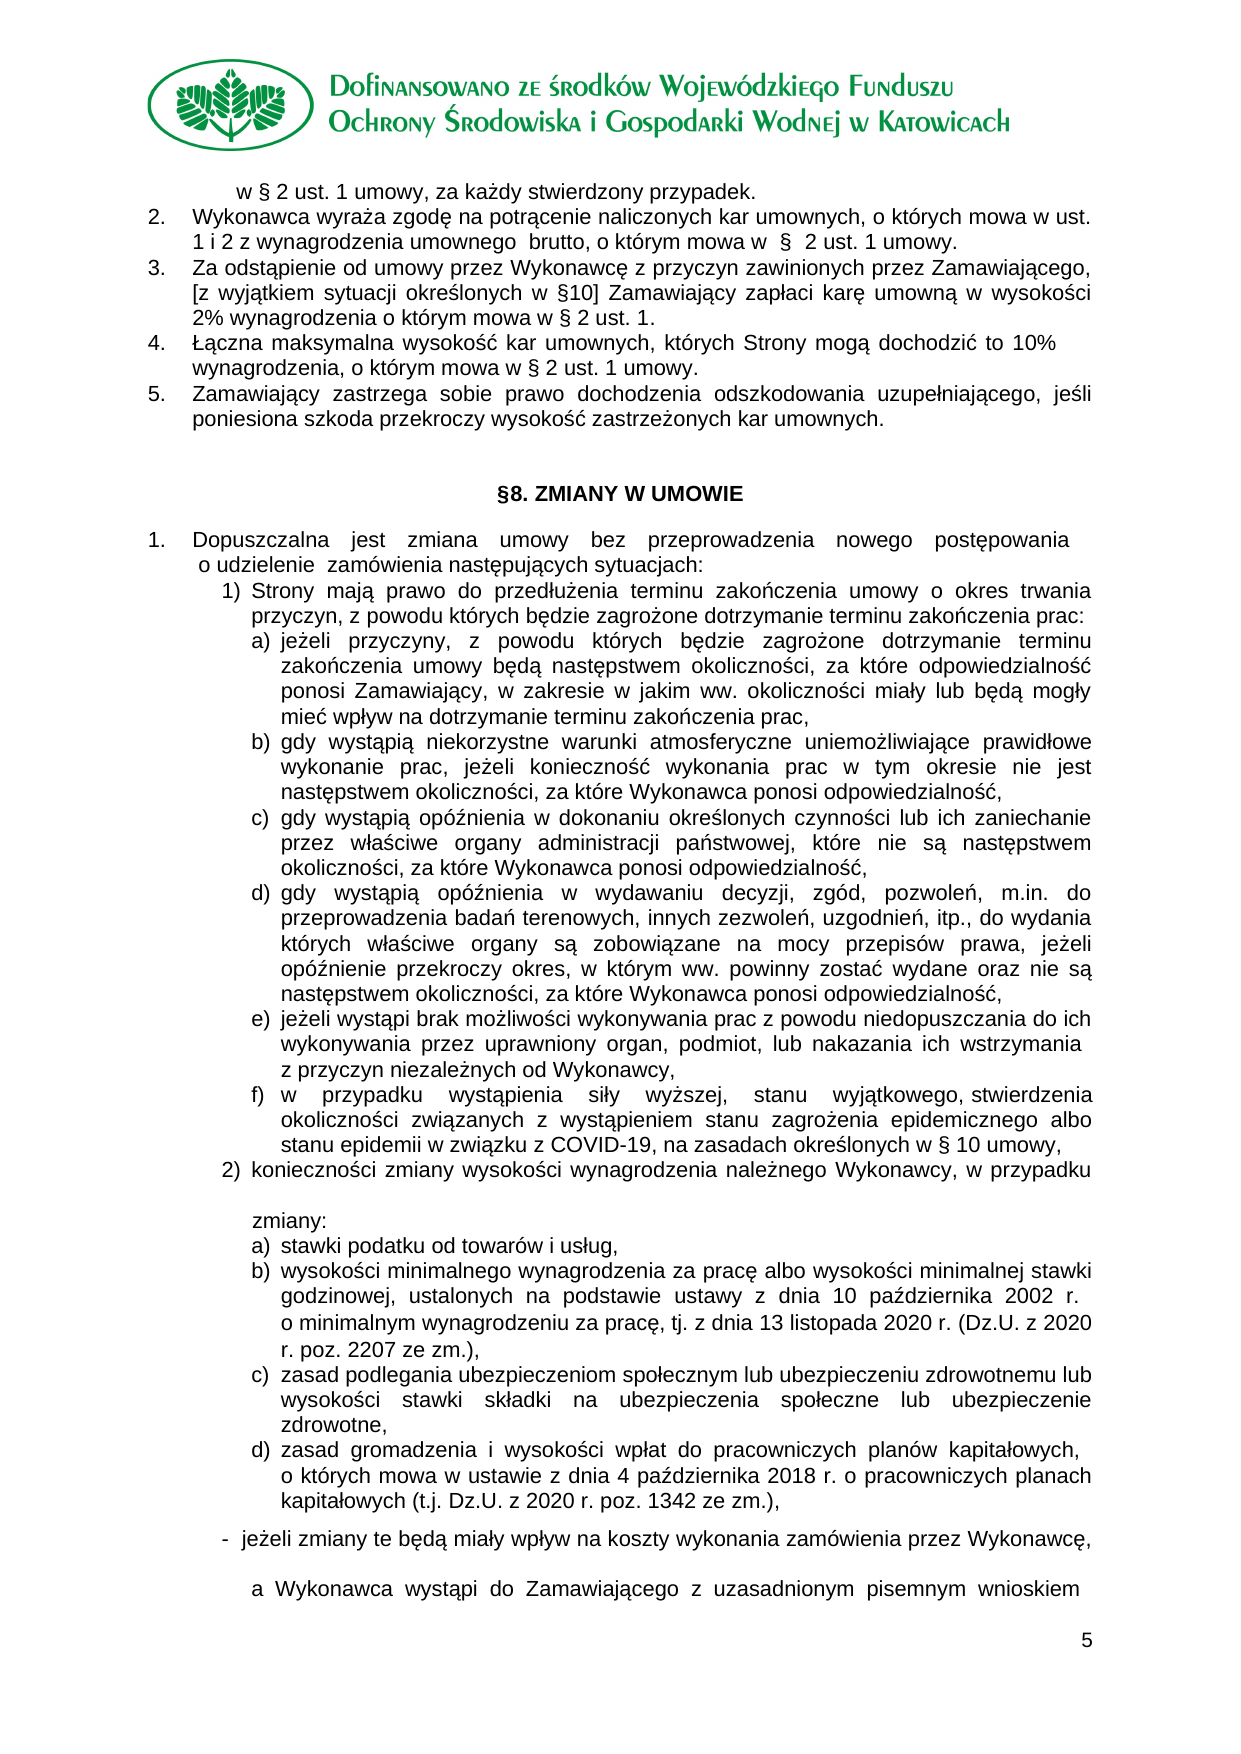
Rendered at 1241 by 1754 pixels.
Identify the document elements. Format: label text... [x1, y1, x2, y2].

list Za odstąpienie od umowy przez Wykonawcę z przyczyn zawinionych przez Zamawiającego, [z wyjątkiem sytuacji określonych w §10] Zamawiający zapłaci karę umowną w wysokości 2% wynagrodzenia o którym mowa w § 2 ust. 1. [148, 254, 1093, 330]
list wysokości minimalnego wynagrodzenia za pracę albo wysokości minimalnej stawki godzinowej, ustalonych na podstawie ustawy z dnia 10 października 2002 r. o minimalnym wynagrodzeniu za pracę, tj. z dnia 13 listopada 2020 r. (Dz.U. z 2020 r. poz. 2207 ze zm.), [251, 1258, 1093, 1362]
list Łączna maksymalna wysokość kar umownych, których Strony mogą dochodzić to 10% wynagrodzenia, o którym mowa w § 2 ust. 1 umowy. [148, 330, 1093, 380]
list w przypadku wystąpienia siły wyższej, stanu wyjątkowego, stwierdzenia okoliczności związanych z wystąpieniem stanu zagrożenia epidemicznego albo stanu epidemii w związku z COVID-19, na zasadach określonych w § 10 umowy, [251, 1082, 1093, 1157]
list Strony mają prawo do przedłużenia terminu zakończenia umowy o okres trwania przyczyn, z powodu których będzie zagrożone dotrzymanie terminu zakończenia prac: [221, 577, 1093, 628]
list gdy wystąpią niekorzystne warunki atmosferyczne uniemożliwiające prawidłowe wykonanie prac, jeżeli konieczność wykonania prac w tym okresie nie jest następstwem okoliczności, za które Wykonawca ponosi odpowiedzialność, [251, 729, 1093, 804]
list Dopuszczalna jest zmiana umowy bez przeprowadzenia nowego postępowania o udzielenie zamówienia następujących sytuacjach: [148, 527, 1093, 577]
list Zamawiający zastrzega sobie prawo dochodzenia odszkodowania uzupełniającego, jeśli poniesiona szkoda przekroczy wysokość zastrzeżonych kar umownych. [148, 380, 1093, 431]
list zasad gromadzenia i wysokości wpłat do pracowniczych planów kapitałowych, o których mowa w ustawie z dnia 4 października 2018 r. o pracowniczych planach kapitałowych (t.j. Dz.U. z 2020 r. poz. 1342 ze zm.), [251, 1437, 1093, 1513]
list jeżeli przyczyny, z powodu których będzie zagrożone dotrzymanie terminu zakończenia umowy będą następstwem okoliczności, za które odpowiedzialność ponosi Zamawiający, w zakresie w jakim ww. okoliczności miały lub będą mogły mieć wpływ na dotrzymanie terminu zakończenia prac, [251, 628, 1093, 729]
picture [147, 59, 1009, 151]
list stawki podatku od towarów i usług, [251, 1233, 1093, 1258]
list zasad podlegania ubezpieczeniom społecznym lub ubezpieczeniu zdrowotnemu lub wysokości stawki składki na ubezpieczenia społeczne lub ubezpieczenie zdrowotne, [251, 1362, 1093, 1437]
list jeżeli wystąpi brak możliwości wykonywania prac z powodu niedopuszczania do ich wykonywania przez uprawniony organ, podmiot, lub nakazania ich wstrzymania z przyczyn niezależnych od Wykonawcy, [251, 1006, 1093, 1082]
list gdy wystąpią opóźnienia w dokonaniu określonych czynności lub ich zaniechanie przez właściwe organy administracji państwowej, które nie są następstwem okoliczności, za które Wykonawca ponosi odpowiedzialność, [251, 804, 1093, 880]
list konieczności zmiany wysokości wynagrodzenia należnego Wykonawcy, w przypadku zmiany: [221, 1157, 1093, 1233]
list Wykonawca wyraża zgodę na potrącenie naliczonych kar umownych, o których mowa w ust. 1 i 2 z wynagrodzenia umownego brutto, o którym mowa w § 2 ust. 1 umowy. [148, 204, 1093, 254]
text §8. ZMIANY W UMOWIE [148, 481, 1093, 506]
list gdy wystąpią opóźnienia w wydawaniu decyzji, zgód, pozwoleń, m.in. do przeprowadzenia badań terenowych, innych zezwoleń, uzgodnień, itp., do wydania których właściwe organy są zobowiązane na mocy przepisów prawa, jeżeli opóźnienie przekroczy okres, w którym ww. powinny zostać wydane oraz nie są następstwem okoliczności, za które Wykonawca ponosi odpowiedzialność, [251, 880, 1093, 1006]
